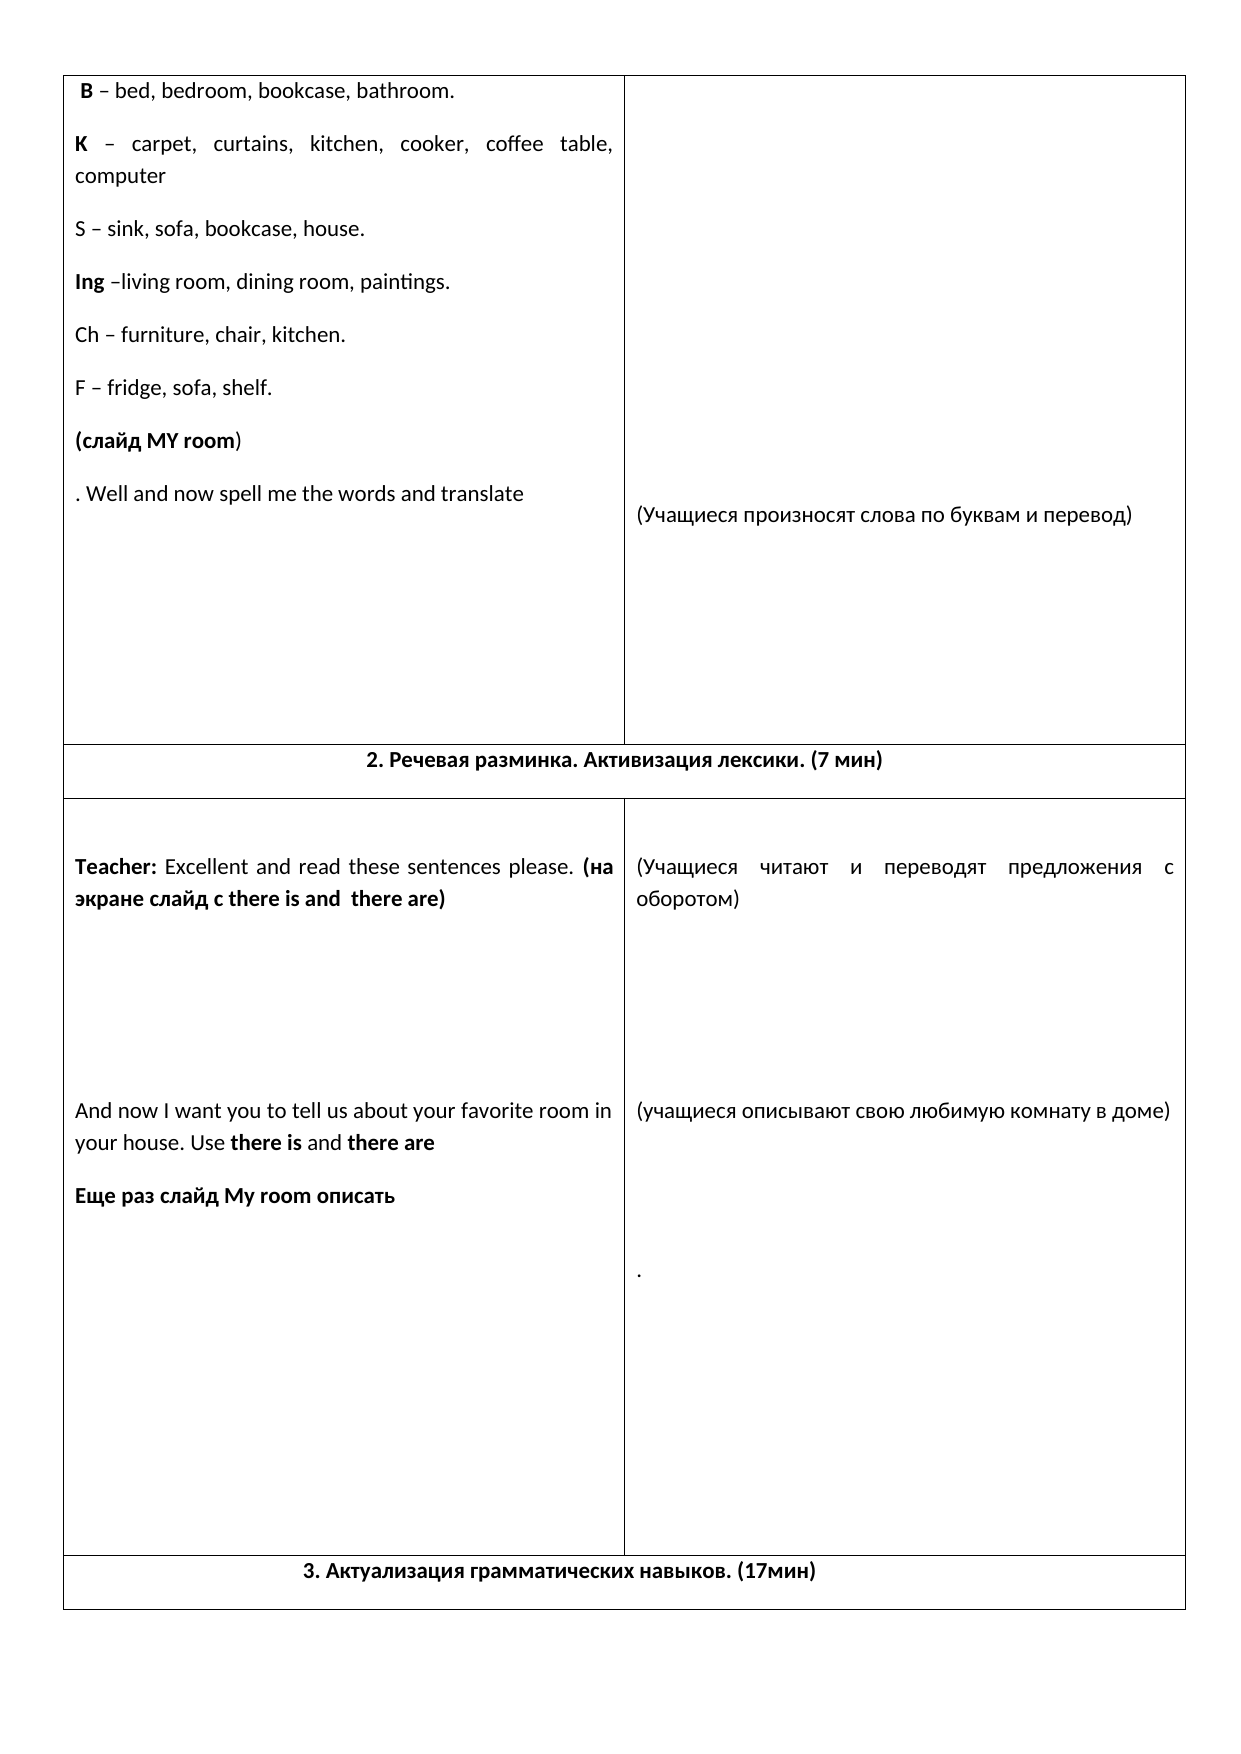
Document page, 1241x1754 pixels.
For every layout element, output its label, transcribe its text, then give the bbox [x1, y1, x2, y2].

table_cell Teacher: Excellent and read these sentences please. (на экране слайд с there is and there are) And now I want you to tell us about your favorite room in your house. Use there is and there are Еще раз слайд My room описать [64, 799, 624, 1555]
table_cell (Учащиеся читают и переводят предложения с оборотом) (учащиеся описывают свою любимую комнату в доме) . [625, 799, 1185, 1555]
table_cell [625, 76, 1185, 744]
table_cell 3. Актуализация грамматических навыков. (17мин) [64, 1556, 1185, 1609]
table_cell 2. Речевая разминка. Активизация лексики. (7 мин) [64, 745, 1185, 798]
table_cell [64, 76, 624, 744]
